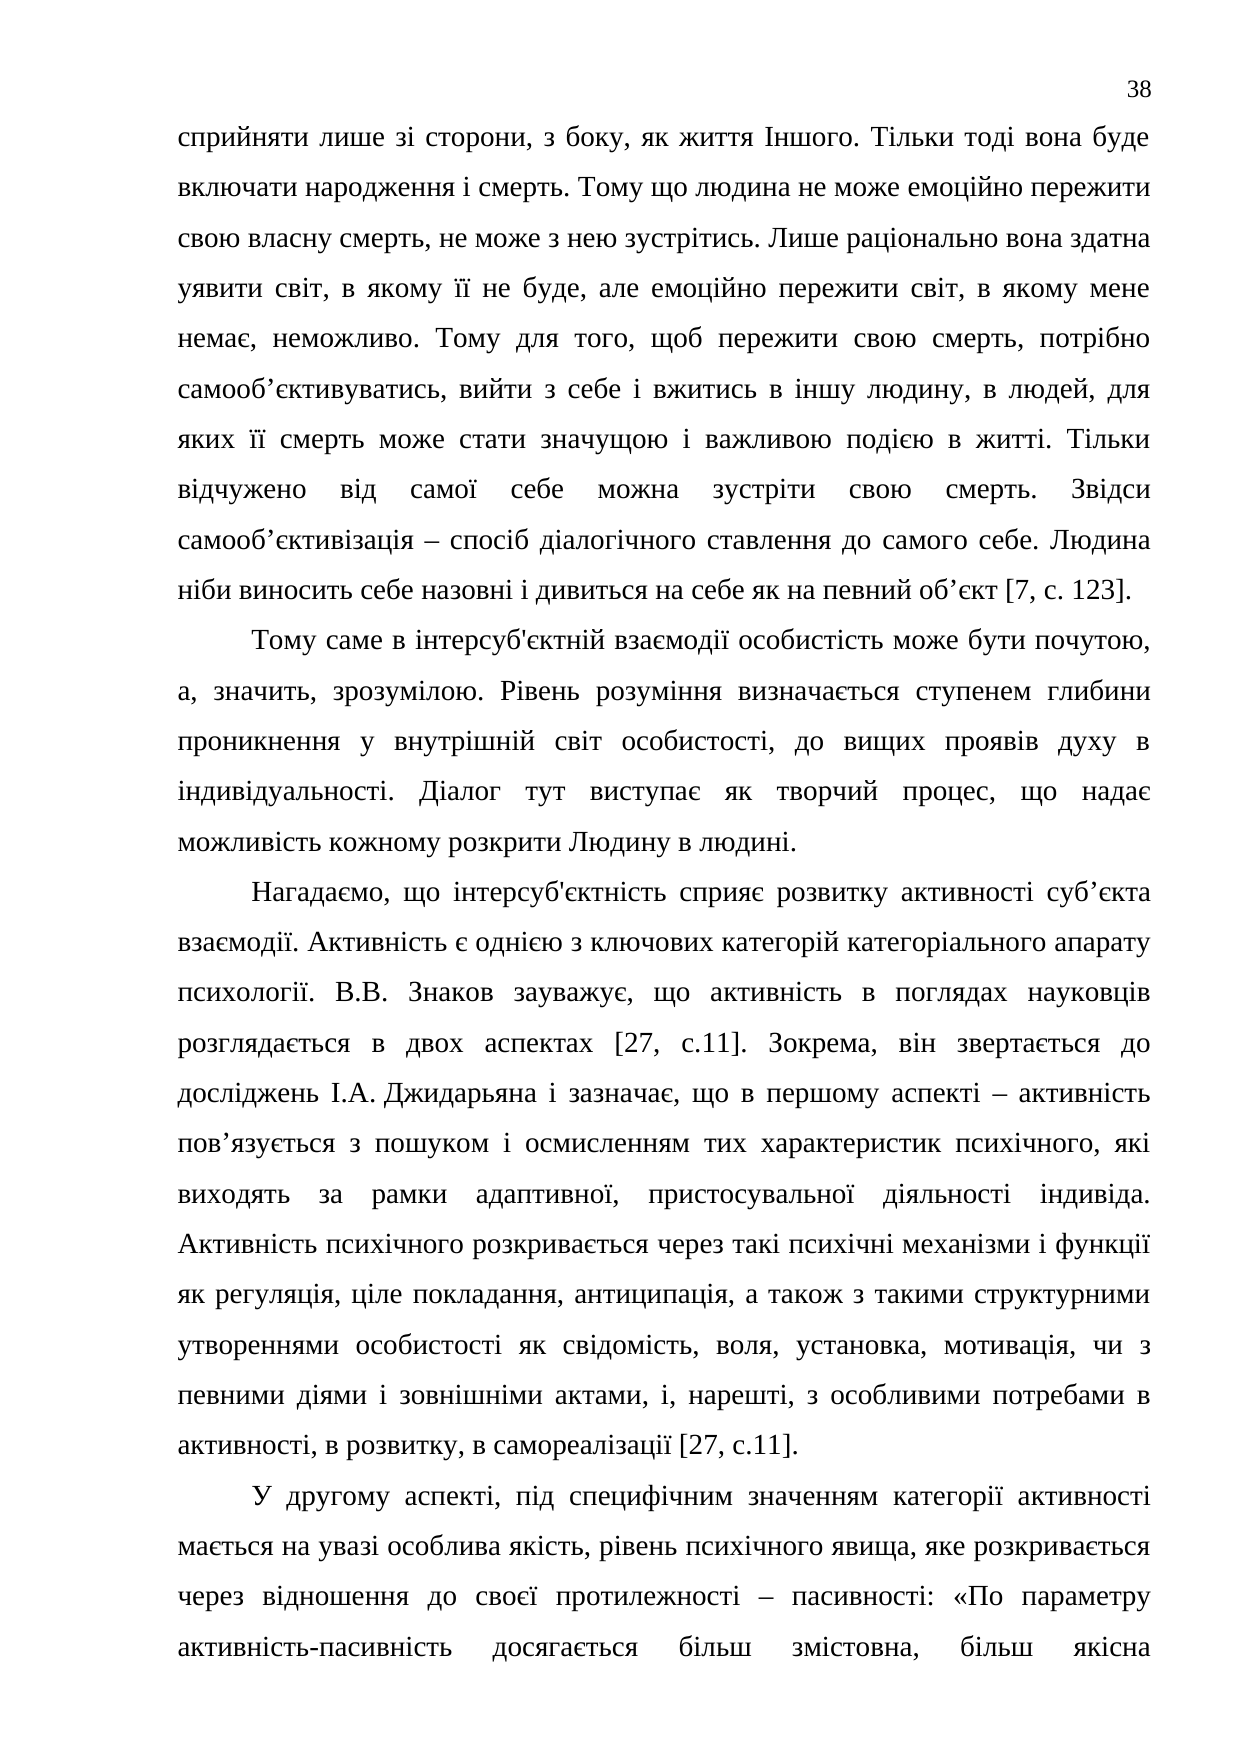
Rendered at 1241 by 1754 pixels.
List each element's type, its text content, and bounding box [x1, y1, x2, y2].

text Тому саме в інтерсуб'єктній взаємодії особистість може бути почутою, а, значить, зрозумілою. Рівень розуміння визначається ступенем глибини проникнення у внутрішній світ особистості, до вищих проявів духу в індивідуальності. Діалог тут виступає як творчий процес, що надає можливість кожному розкрити Людину в людині. [177, 622, 1152, 857]
text Нагадаємо, що інтерсуб'єктність сприяє розвитку активності суб’єкта взаємодії. Активність є однією з ключових категорій категоріального апарату психології. В.В. Знаков зауважує, що активність в поглядах науковців розглядається в двох аспектах [27, с.11]. Зокрема, він звертається до досліджень І.А. Джидарьяна і зазначає, що в першому аспекті – активність пов’язується з пошуком і осмисленням тих характеристик психічного, які виходять за рамки адаптивної, пристосувальної діяльності індивіда. Активність психічного розкривається через такі психічні механізми і функції як регуляція, ціле покладання, антиципація, а також з такими структурними утвореннями особистості як свідомість, воля, установка, мотивація, чи з певними діями і зовнішніми актами, і, нарешті, з особливими потребами в активності, в розвитку, в самореалізації [27, с.11]. [177, 874, 1152, 1461]
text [177, 119, 1152, 606]
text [177, 1478, 1152, 1662]
